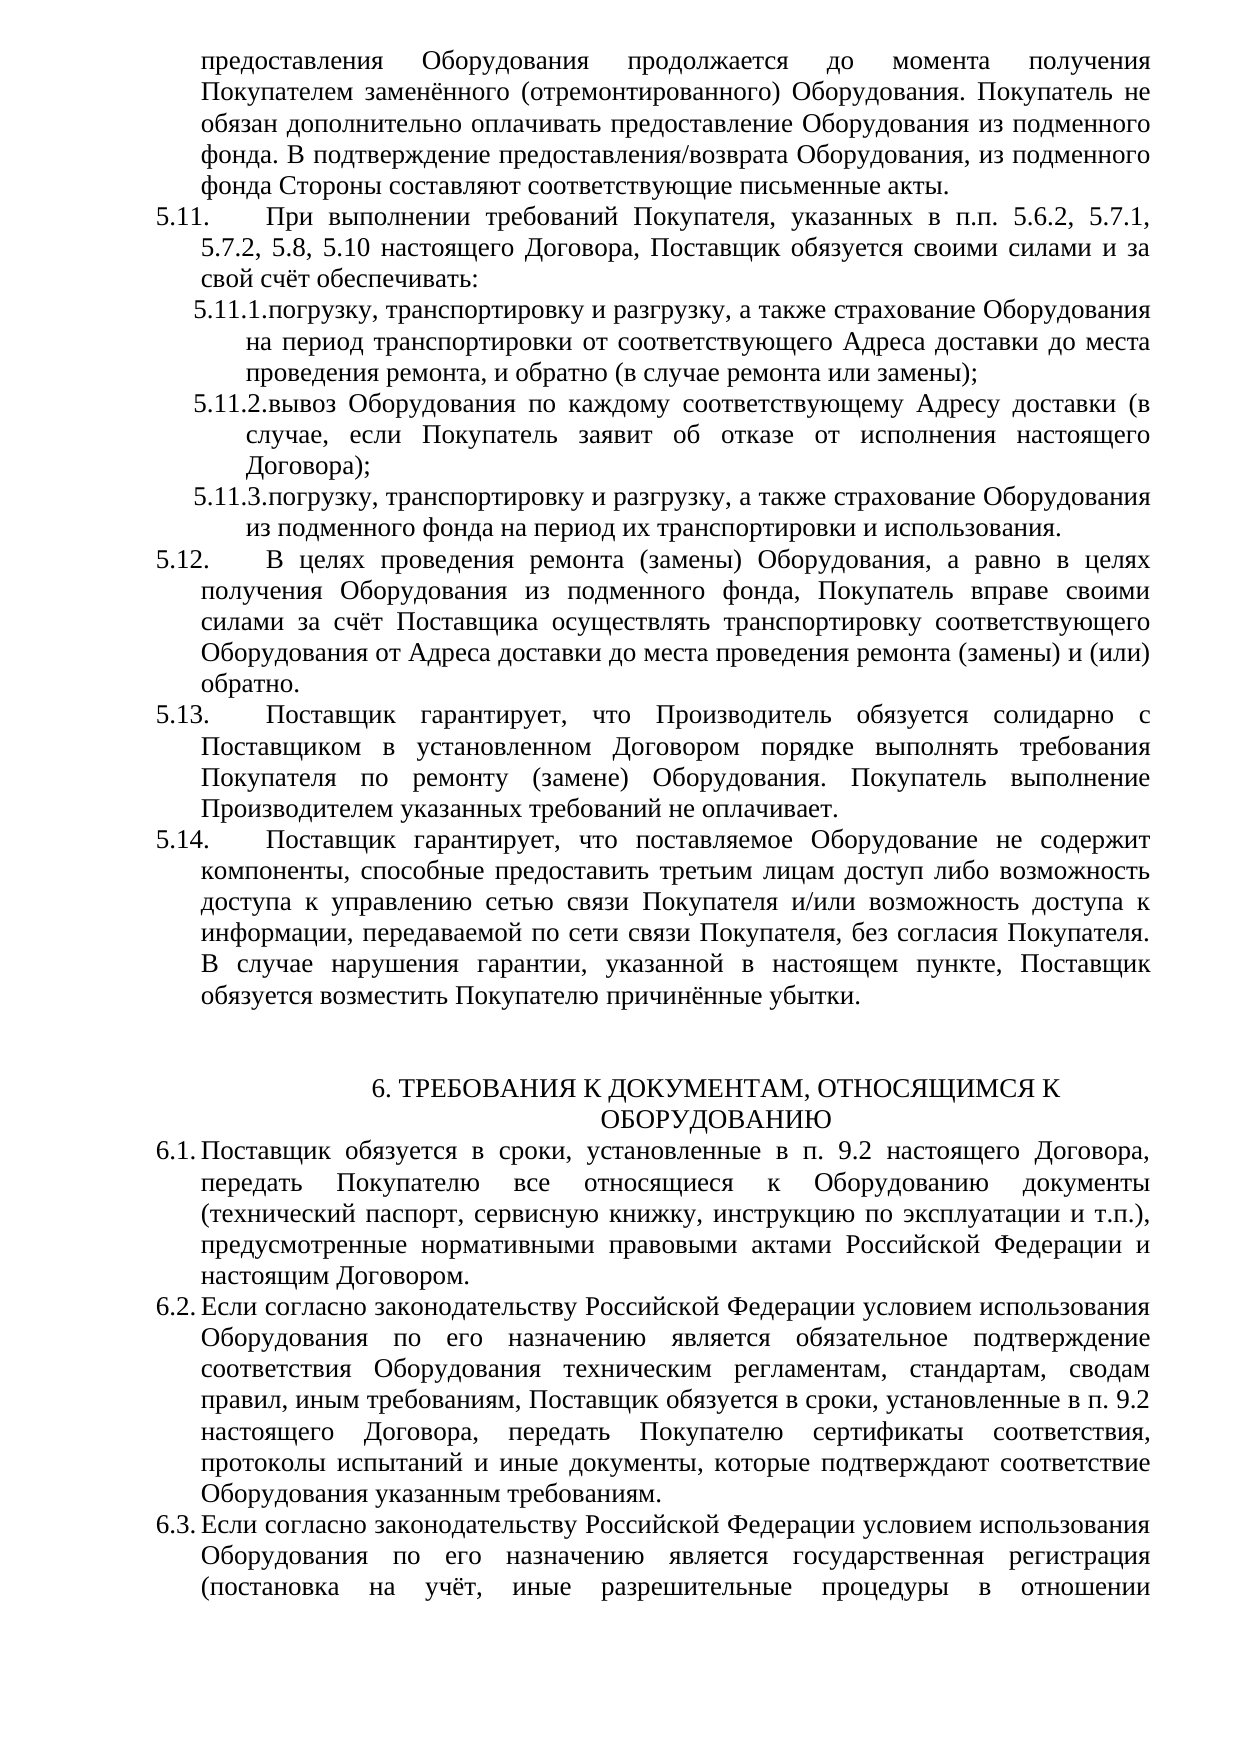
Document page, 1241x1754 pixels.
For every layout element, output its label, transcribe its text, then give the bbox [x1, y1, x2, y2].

list Если согласно законодательству Российской Федерации условием использования Оборудования по его назначению является обязательное подтверждение соответствия Оборудования техническим регламентам, стандартам, сводам правил, иным требованиям, Поставщик обязуется в сроки, установленные в п. 9.2 настоящего Договора, передать Покупателю сертификаты соответствия, протоколы испытаний и иные документы, которые подтверждают соответствие Оборудования указанным требованиям. [156, 1290, 1152, 1508]
list Поставщик гарантирует, что Производитель обязуется солидарно с Поставщиком в установленном Договором порядке выполнять требования Покупателя по ремонту (замене) Оборудования. Покупатель выполнение Производителем указанных требований не оплачивает. [156, 698, 1152, 823]
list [156, 1508, 1152, 1602]
list В целях проведения ремонта (замены) Оборудования, а равно в целях получения Оборудования из подменного фонда, Покупатель вправе своими силами за счёт Поставщика осуществлять транспортировку соответствующего Оборудования от Адреса доставки до места проведения ремонта (замены) и (или) обратно. [156, 543, 1152, 698]
list 6. ТРЕБОВАНИЯ К ДОКУМЕНТАМ, ОТНОСЯЩИМСЯ К ОБОРУДОВАНИЮ [243, 1072, 1152, 1134]
list погрузку, транспортировку и разгрузку, а также страхование Оборудования на период транспортировки от соответствующего Адреса доставки до места проведения ремонта, и обратно (в случае ремонта или замены); [193, 293, 1152, 387]
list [156, 44, 1152, 200]
list Поставщик обязуется в сроки, установленные в п. 9.2 настоящего Договора, передать Покупателю все относящиеся к Оборудованию документы (технический паспорт, сервисную книжку, инструкцию по эксплуатации и т.п.), предусмотренные нормативными правовыми актами Российской Федерации и настоящим Договором. [156, 1134, 1152, 1290]
list погрузку, транспортировку и разгрузку, а также страхование Оборудования из подменного фонда на период их транспортировки и использования. [193, 480, 1152, 543]
list Поставщик гарантирует, что поставляемое Оборудование не содержит компоненты, способные предоставить третьим лицам доступ либо возможность доступа к управлению сетью связи Покупателя и/или возможность доступа к информации, передаваемой по сети связи Покупателя, без согласия Покупателя. В случае нарушения гарантии, указанной в настоящем пункте, Поставщик обязуется возместить Покупателю причинённые убытки. [156, 823, 1152, 1010]
list При выполнении требований Покупателя, указанных в п.п. 5.6.2, 5.7.1, 5.7.2, 5.8, 5.10 настоящего Договора, Поставщик обязуется своими силами и за свой счёт обеспечивать: [156, 200, 1152, 293]
list вывоз Оборудования по каждому соответствующему Адресу доставки (в случае, если Покупатель заявит об отказе от исполнения настоящего Договора); [193, 387, 1152, 480]
